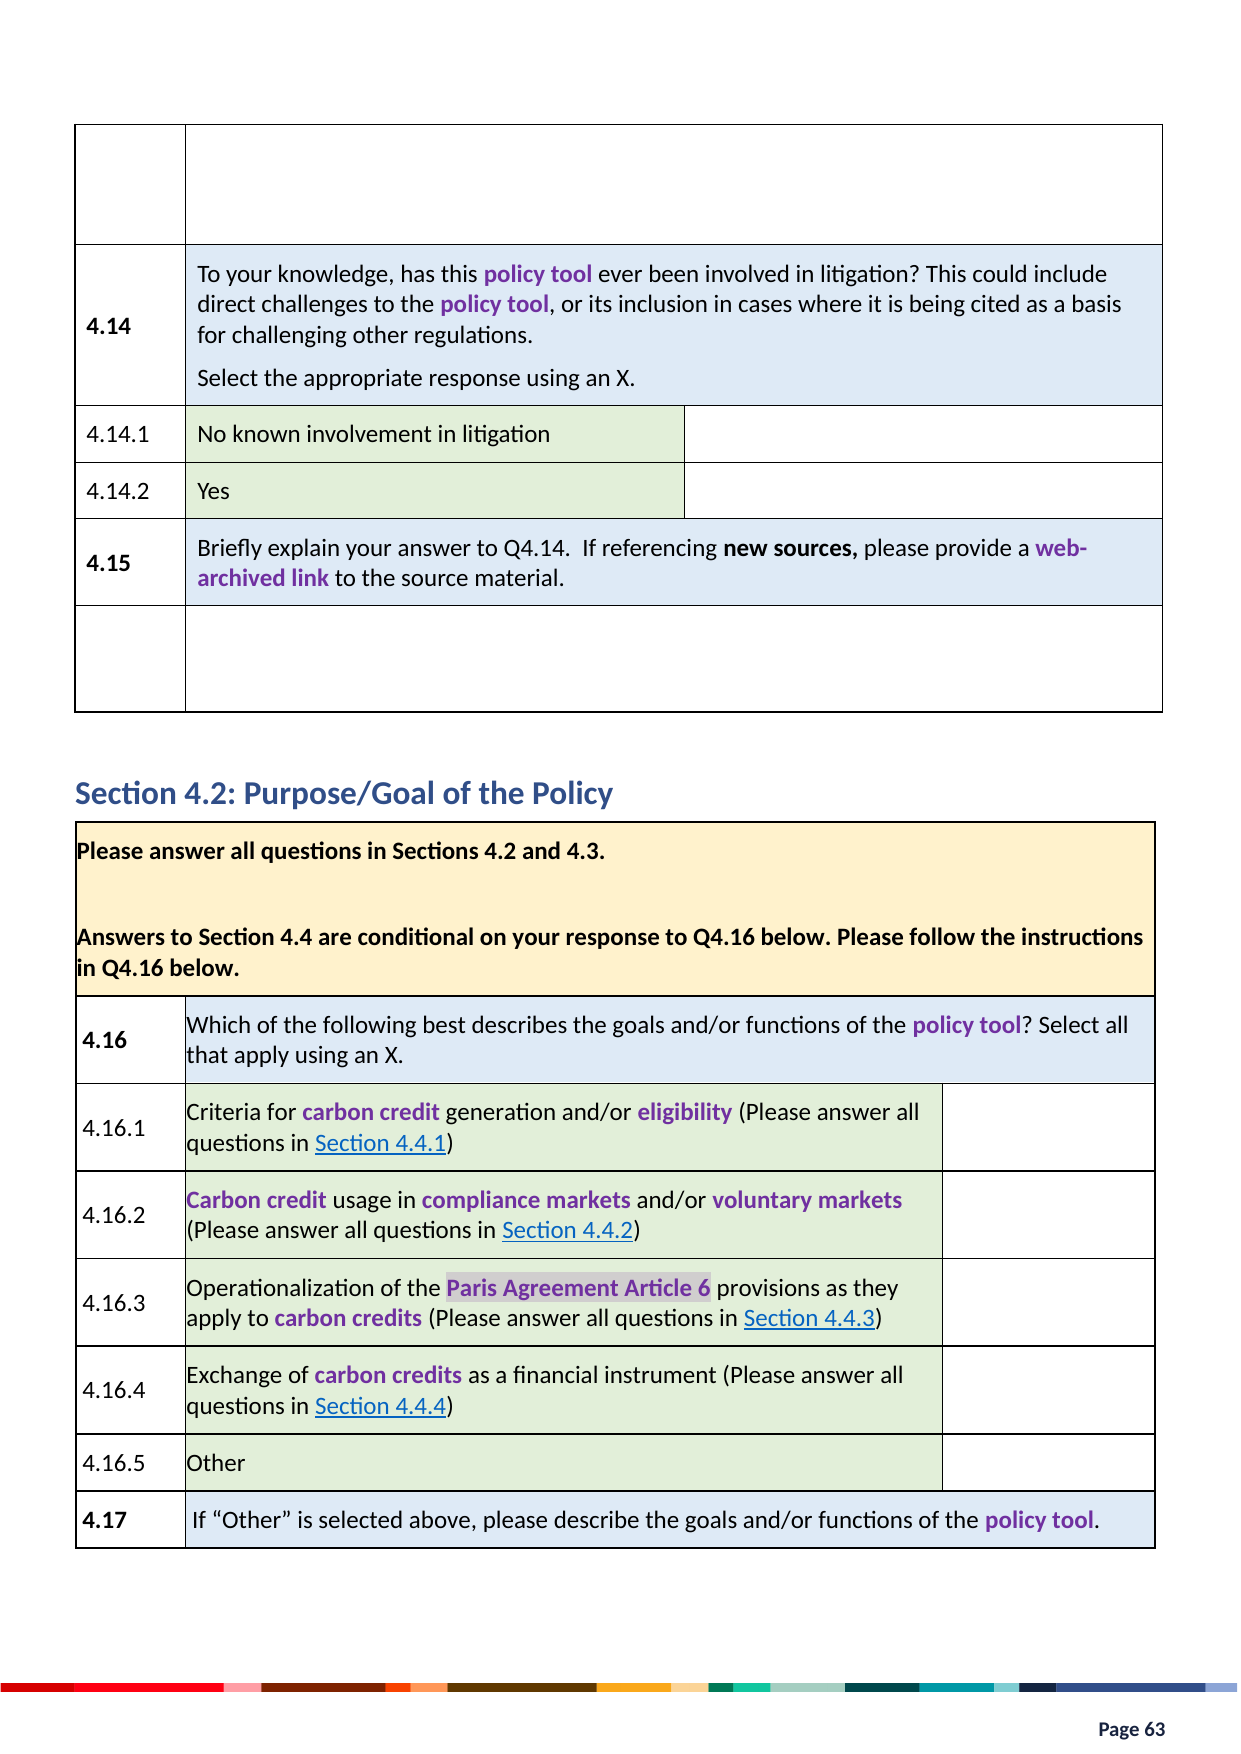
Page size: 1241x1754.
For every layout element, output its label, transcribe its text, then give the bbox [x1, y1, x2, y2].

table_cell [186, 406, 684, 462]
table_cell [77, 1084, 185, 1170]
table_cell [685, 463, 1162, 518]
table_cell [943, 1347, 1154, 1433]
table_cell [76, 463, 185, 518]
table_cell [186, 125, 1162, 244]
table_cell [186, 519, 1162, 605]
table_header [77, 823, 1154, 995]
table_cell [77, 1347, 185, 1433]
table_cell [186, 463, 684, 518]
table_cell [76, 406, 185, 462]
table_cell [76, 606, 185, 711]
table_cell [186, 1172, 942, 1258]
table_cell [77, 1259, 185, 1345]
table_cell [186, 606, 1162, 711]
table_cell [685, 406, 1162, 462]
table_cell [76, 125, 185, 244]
picture [0, 1683, 1236, 1692]
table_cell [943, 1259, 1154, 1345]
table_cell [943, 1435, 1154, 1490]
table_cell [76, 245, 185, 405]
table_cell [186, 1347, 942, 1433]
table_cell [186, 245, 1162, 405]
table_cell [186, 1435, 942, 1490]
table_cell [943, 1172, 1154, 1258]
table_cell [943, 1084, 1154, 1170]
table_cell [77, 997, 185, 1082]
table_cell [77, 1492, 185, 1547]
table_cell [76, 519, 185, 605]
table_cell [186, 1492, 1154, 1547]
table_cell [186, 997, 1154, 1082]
subtitle Section 4.2: Purpose/Goal of the Policy [75, 772, 1165, 813]
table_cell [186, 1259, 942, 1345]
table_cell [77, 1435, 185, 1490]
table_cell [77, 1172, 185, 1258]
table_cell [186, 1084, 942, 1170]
